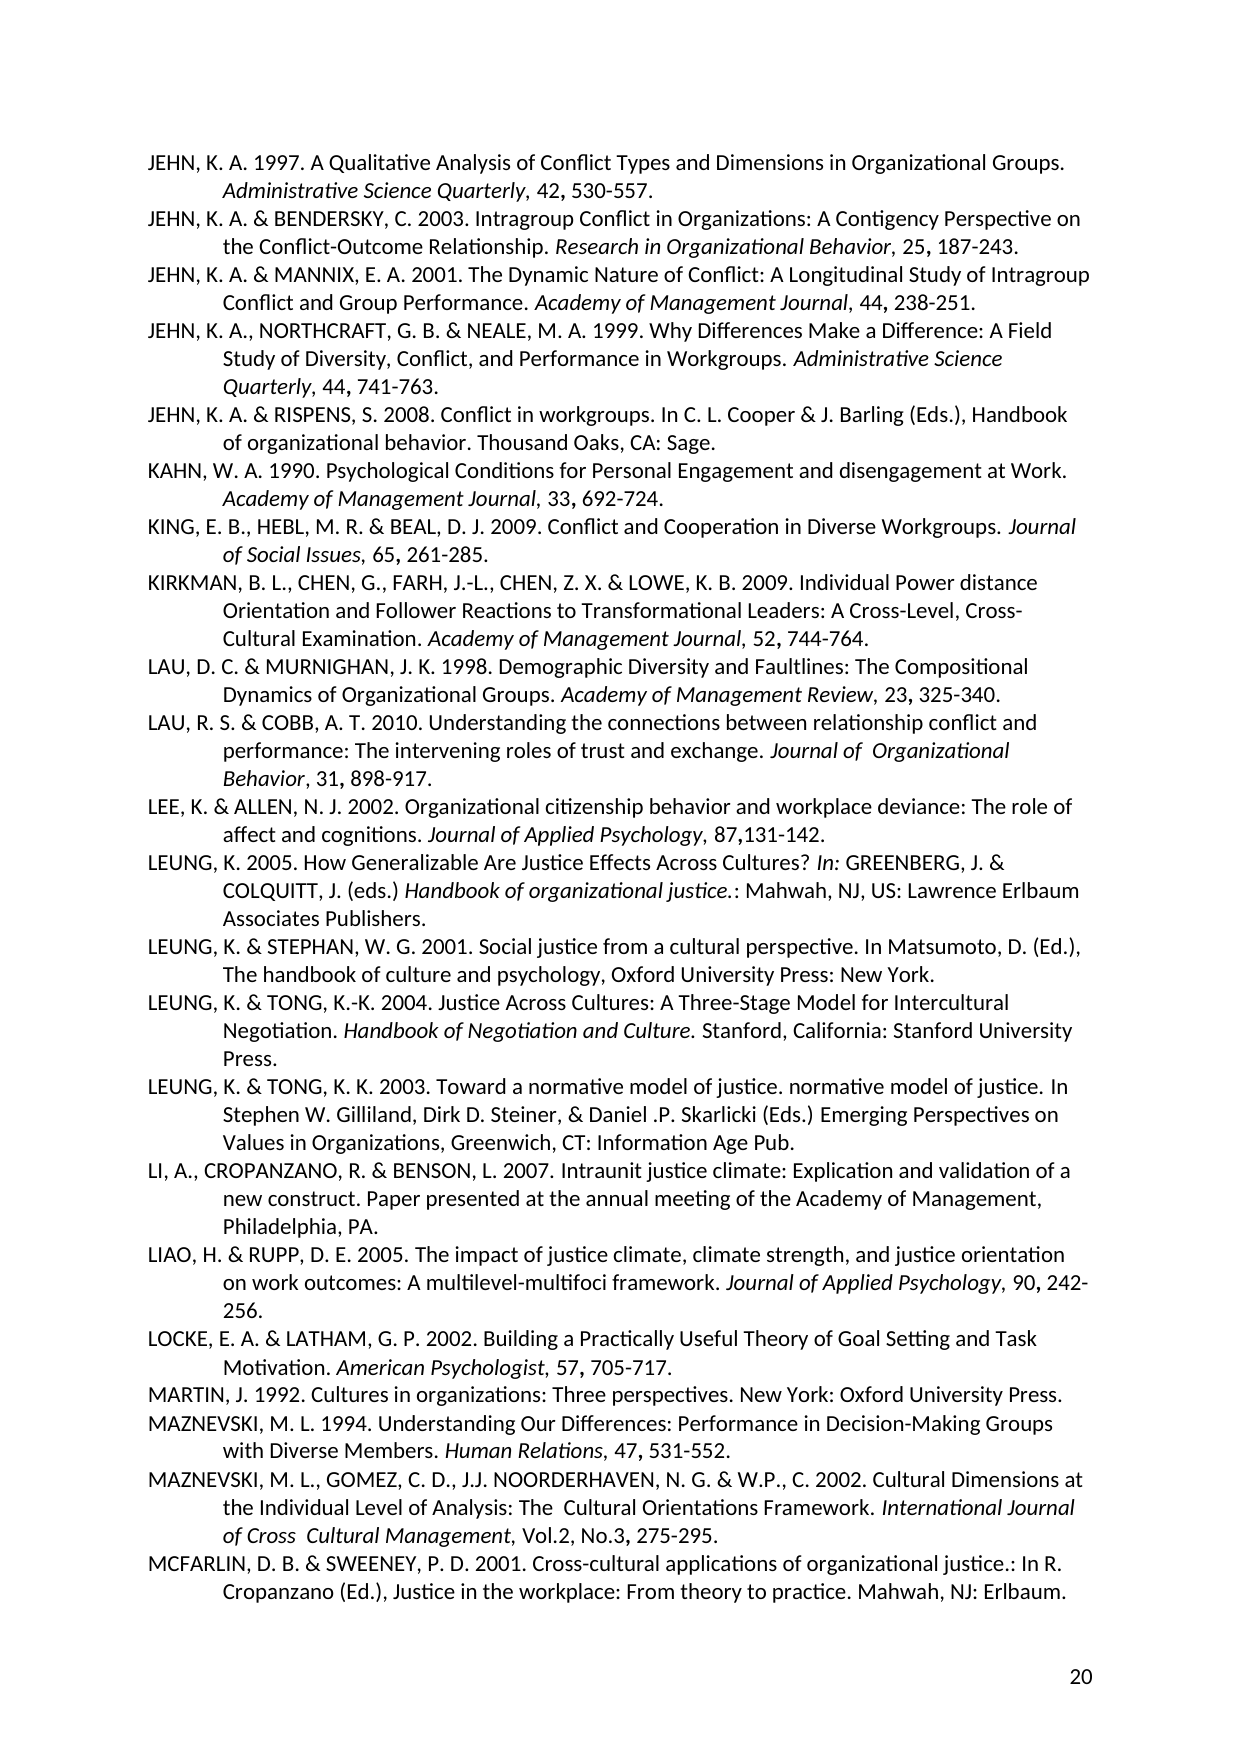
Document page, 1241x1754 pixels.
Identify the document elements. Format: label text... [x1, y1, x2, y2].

text LEUNG, K. 2005. How Generalizable Are Justice Effects Across Cultures? In: GREENBERG, J. & COLQUITT, J. (eds.) Handbook of organizational justice.: Mahwah, NJ, US: Lawrence Erlbaum Associates Publishers. [148, 848, 1092, 932]
text KAHN, W. A. 1990. Psychological Conditions for Personal Engagement and disengagement at Work. Academy of Management Journal, 33, 692-724. [148, 456, 1092, 512]
text MAZNEVSKI, M. L. 1994. Understanding Our Differences: Performance in Decision-Making Groups with Diverse Members. Human Relations, 47, 531-552. [148, 1409, 1092, 1465]
text MCFARLIN, D. B. & SWEENEY, P. D. 2001. Cross-cultural applications of organizational justice.: In R. Cropanzano (Ed.), Justice in the workplace: From theory to practice. Mahwah, NJ: Erlbaum. [148, 1549, 1092, 1605]
text JEHN, K. A., NORTHCRAFT, G. B. & NEALE, M. A. 1999. Why Differences Make a Difference: A Field Study of Diversity, Conflict, and Performance in Workgroups. Administrative Science Quarterly, 44, 741-763. [148, 316, 1092, 400]
text KIRKMAN, B. L., CHEN, G., FARH, J.-L., CHEN, Z. X. & LOWE, K. B. 2009. Individual Power distance Orientation and Follower Reactions to Transformational Leaders: A Cross-Level, Cross-Cultural Examination. Academy of Management Journal, 52, 744-764. [148, 568, 1092, 652]
text LAU, D. C. & MURNIGHAN, J. K. 1998. Demographic Diversity and Faultlines: The Compositional Dynamics of Organizational Groups. Academy of Management Review, 23, 325-340. [148, 652, 1092, 708]
text LEUNG, K. & TONG, K. K. 2003. Toward a normative model of justice. normative model of justice. In Stephen W. Gilliland, Dirk D. Steiner, & Daniel .P. Skarlicki (Eds.) Emerging Perspectives on Values in Organizations, Greenwich, CT: Information Age Pub. [148, 1072, 1092, 1156]
text LAU, R. S. & COBB, A. T. 2010. Understanding the connections between relationship conflict and performance: The intervening roles of trust and exchange. Journal of Organizational Behavior, 31, 898-917. [148, 708, 1092, 792]
text JEHN, K. A. & RISPENS, S. 2008. Conflict in workgroups. In C. L. Cooper & J. Barling (Eds.), Handbook of organizational behavior. Thousand Oaks, CA: Sage. [148, 400, 1092, 456]
text LEUNG, K. & STEPHAN, W. G. 2001. Social justice from a cultural perspective. In Matsumoto, D. (Ed.), The handbook of culture and psychology, Oxford University Press: New York. [148, 932, 1092, 988]
text LIAO, H. & RUPP, D. E. 2005. The impact of justice climate, climate strength, and justice orientation on work outcomes: A multilevel-multifoci framework. Journal of Applied Psychology, 90, 242-256. [148, 1241, 1092, 1324]
text JEHN, K. A. 1997. A Qualitative Analysis of Conflict Types and Dimensions in Organizational Groups. Administrative Science Quarterly, 42, 530-557. [148, 148, 1092, 204]
text MAZNEVSKI, M. L., GOMEZ, C. D., J.J. NOORDERHAVEN, N. G. & W.P., C. 2002. Cultural Dimensions at the Individual Level of Analysis: The Cultural Orientations Framework. International Journal of Cross Cultural Management, Vol.2, No.3, 275-295. [148, 1465, 1092, 1549]
text JEHN, K. A. & BENDERSKY, C. 2003. Intragroup Conflict in Organizations: A Contigency Perspective on the Conflict-Outcome Relationship. Research in Organizational Behavior, 25, 187-243. [148, 204, 1092, 260]
text MARTIN, J. 1992. Cultures in organizations: Three perspectives. New York: Oxford University Press. [148, 1381, 1092, 1409]
text KING, E. B., HEBL, M. R. & BEAL, D. J. 2009. Conflict and Cooperation in Diverse Workgroups. Journal of Social Issues, 65, 261-285. [148, 512, 1092, 568]
text LI, A., CROPANZANO, R. & BENSON, L. 2007. Intraunit justice climate: Explication and validation of a new construct. Paper presented at the annual meeting of the Academy of Management, Philadelphia, PA. [148, 1156, 1092, 1241]
text LEE, K. & ALLEN, N. J. 2002. Organizational citizenship behavior and workplace deviance: The role of affect and cognitions. Journal of Applied Psychology, 87,131-142. [148, 792, 1092, 848]
text LOCKE, E. A. & LATHAM, G. P. 2002. Building a Practically Useful Theory of Goal Setting and Task Motivation. American Psychologist, 57, 705-717. [148, 1324, 1092, 1381]
text JEHN, K. A. & MANNIX, E. A. 2001. The Dynamic Nature of Conflict: A Longitudinal Study of Intragroup Conflict and Group Performance. Academy of Management Journal, 44, 238-251. [148, 260, 1092, 316]
text LEUNG, K. & TONG, K.-K. 2004. Justice Across Cultures: A Three-Stage Model for Intercultural Negotiation. Handbook of Negotiation and Culture. Stanford, California: Stanford University Press. [148, 988, 1092, 1072]
